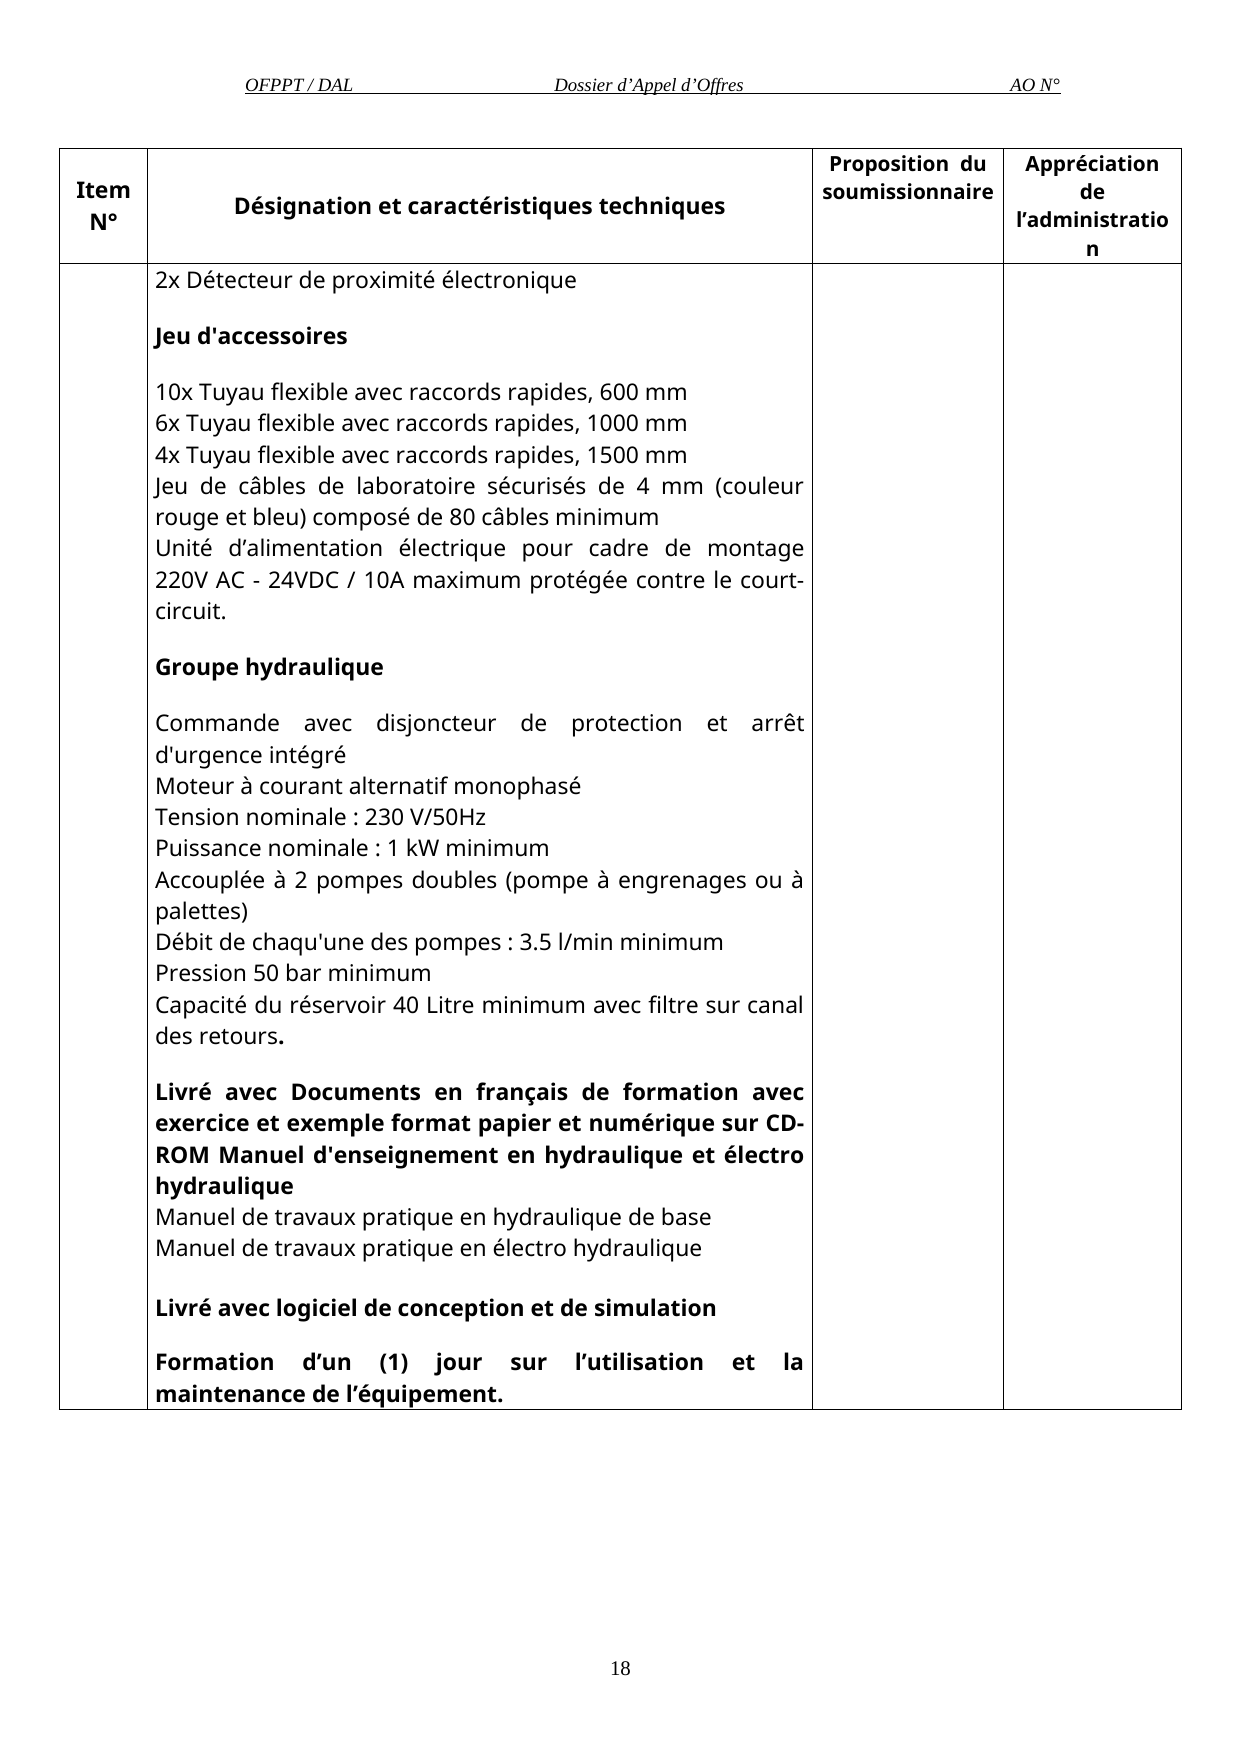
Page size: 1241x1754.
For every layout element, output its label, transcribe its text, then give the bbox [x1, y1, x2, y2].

table_header Item N° [60, 149, 147, 262]
table_cell 2 [60, 264, 147, 1409]
table_header Proposition du soumissionnaire [813, 149, 1003, 262]
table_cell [813, 264, 1003, 1409]
table_header Appréciation de l’administration [1004, 149, 1181, 262]
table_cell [148, 264, 812, 1409]
table_cell [1004, 264, 1181, 1409]
table_header Désignation et caractéristiques techniques [148, 149, 812, 262]
